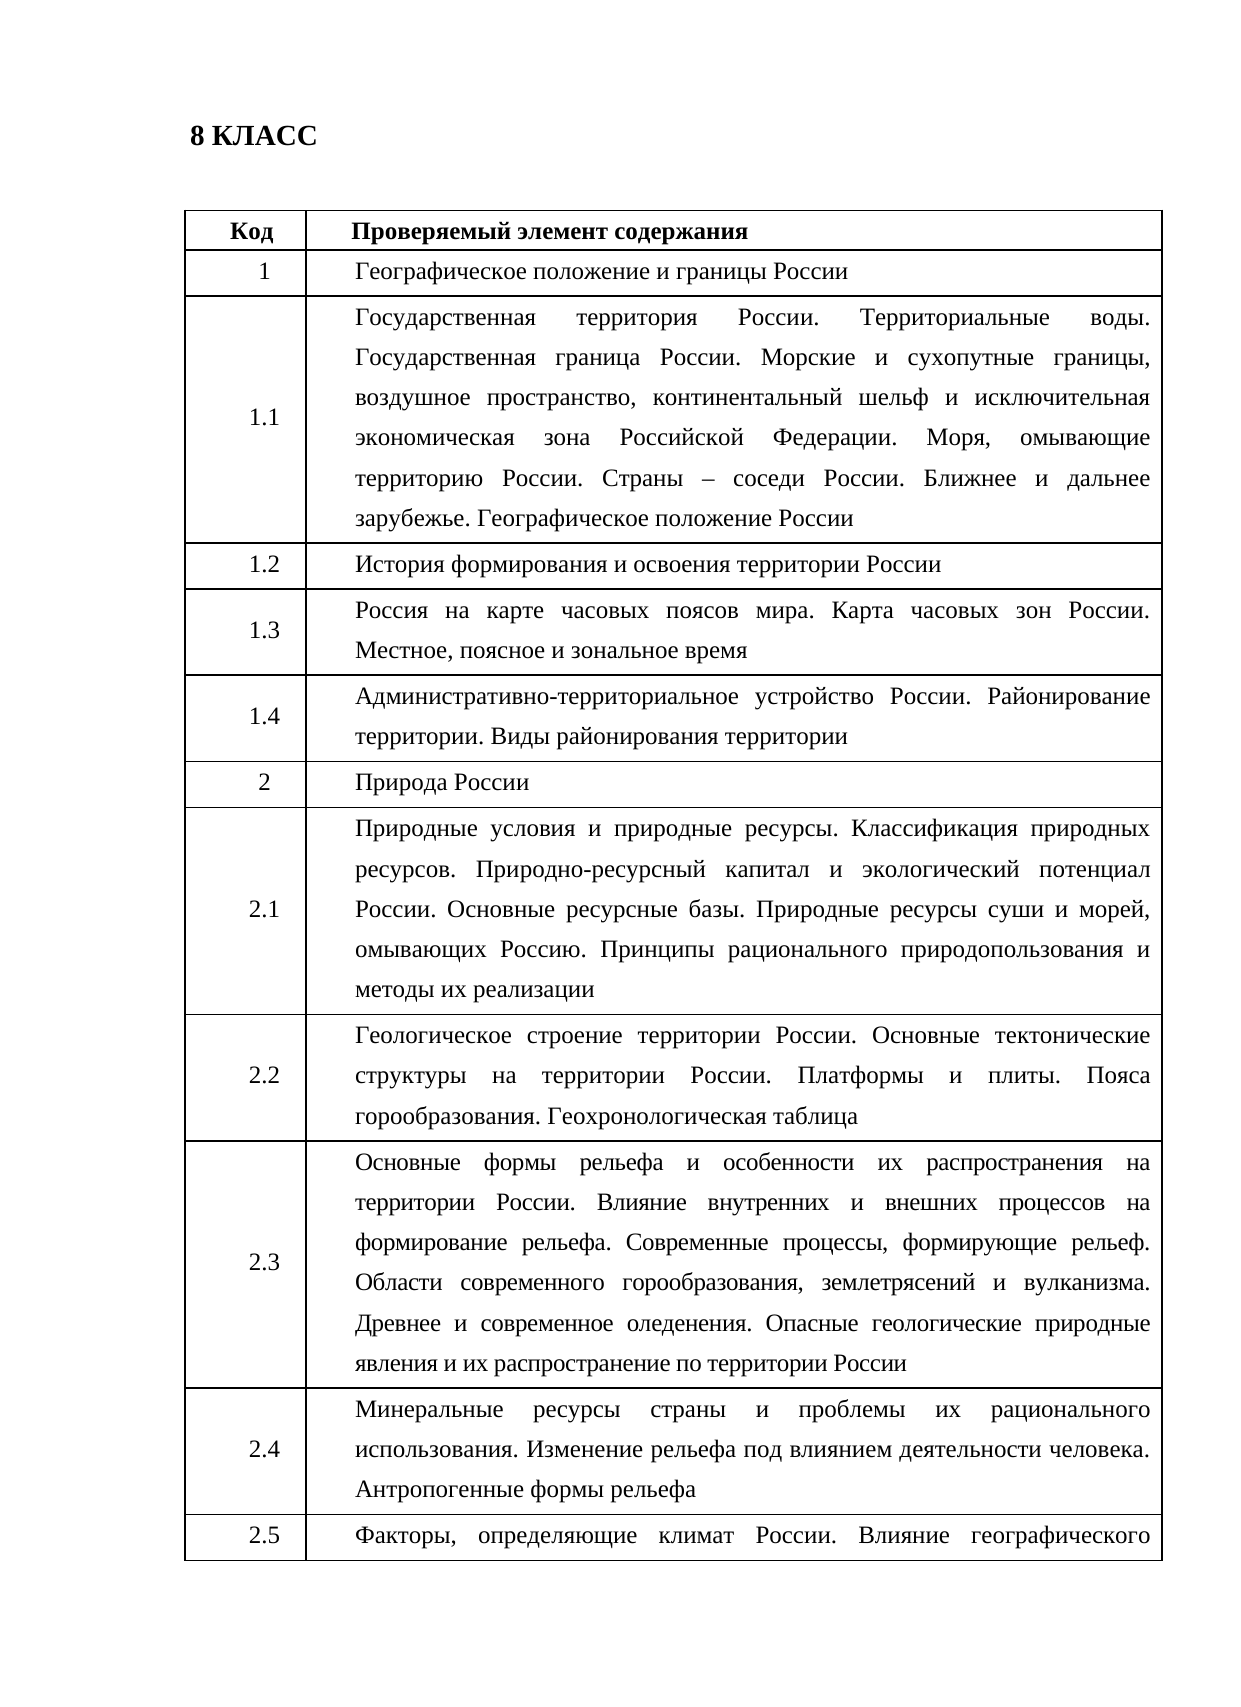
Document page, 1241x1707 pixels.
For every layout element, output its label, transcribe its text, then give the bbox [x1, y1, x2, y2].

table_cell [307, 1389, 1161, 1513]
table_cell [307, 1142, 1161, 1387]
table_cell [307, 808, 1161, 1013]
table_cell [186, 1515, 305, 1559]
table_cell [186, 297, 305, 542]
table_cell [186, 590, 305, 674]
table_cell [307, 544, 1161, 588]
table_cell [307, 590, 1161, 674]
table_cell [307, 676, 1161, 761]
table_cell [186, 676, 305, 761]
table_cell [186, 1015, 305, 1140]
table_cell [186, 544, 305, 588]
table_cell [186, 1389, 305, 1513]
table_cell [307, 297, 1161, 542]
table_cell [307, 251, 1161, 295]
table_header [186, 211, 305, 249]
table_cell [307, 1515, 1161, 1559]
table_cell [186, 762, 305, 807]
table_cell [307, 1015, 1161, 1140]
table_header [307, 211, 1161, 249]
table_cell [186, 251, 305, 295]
text 8 КЛАСС [190, 118, 1152, 152]
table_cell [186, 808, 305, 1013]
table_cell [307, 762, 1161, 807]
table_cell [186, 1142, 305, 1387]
